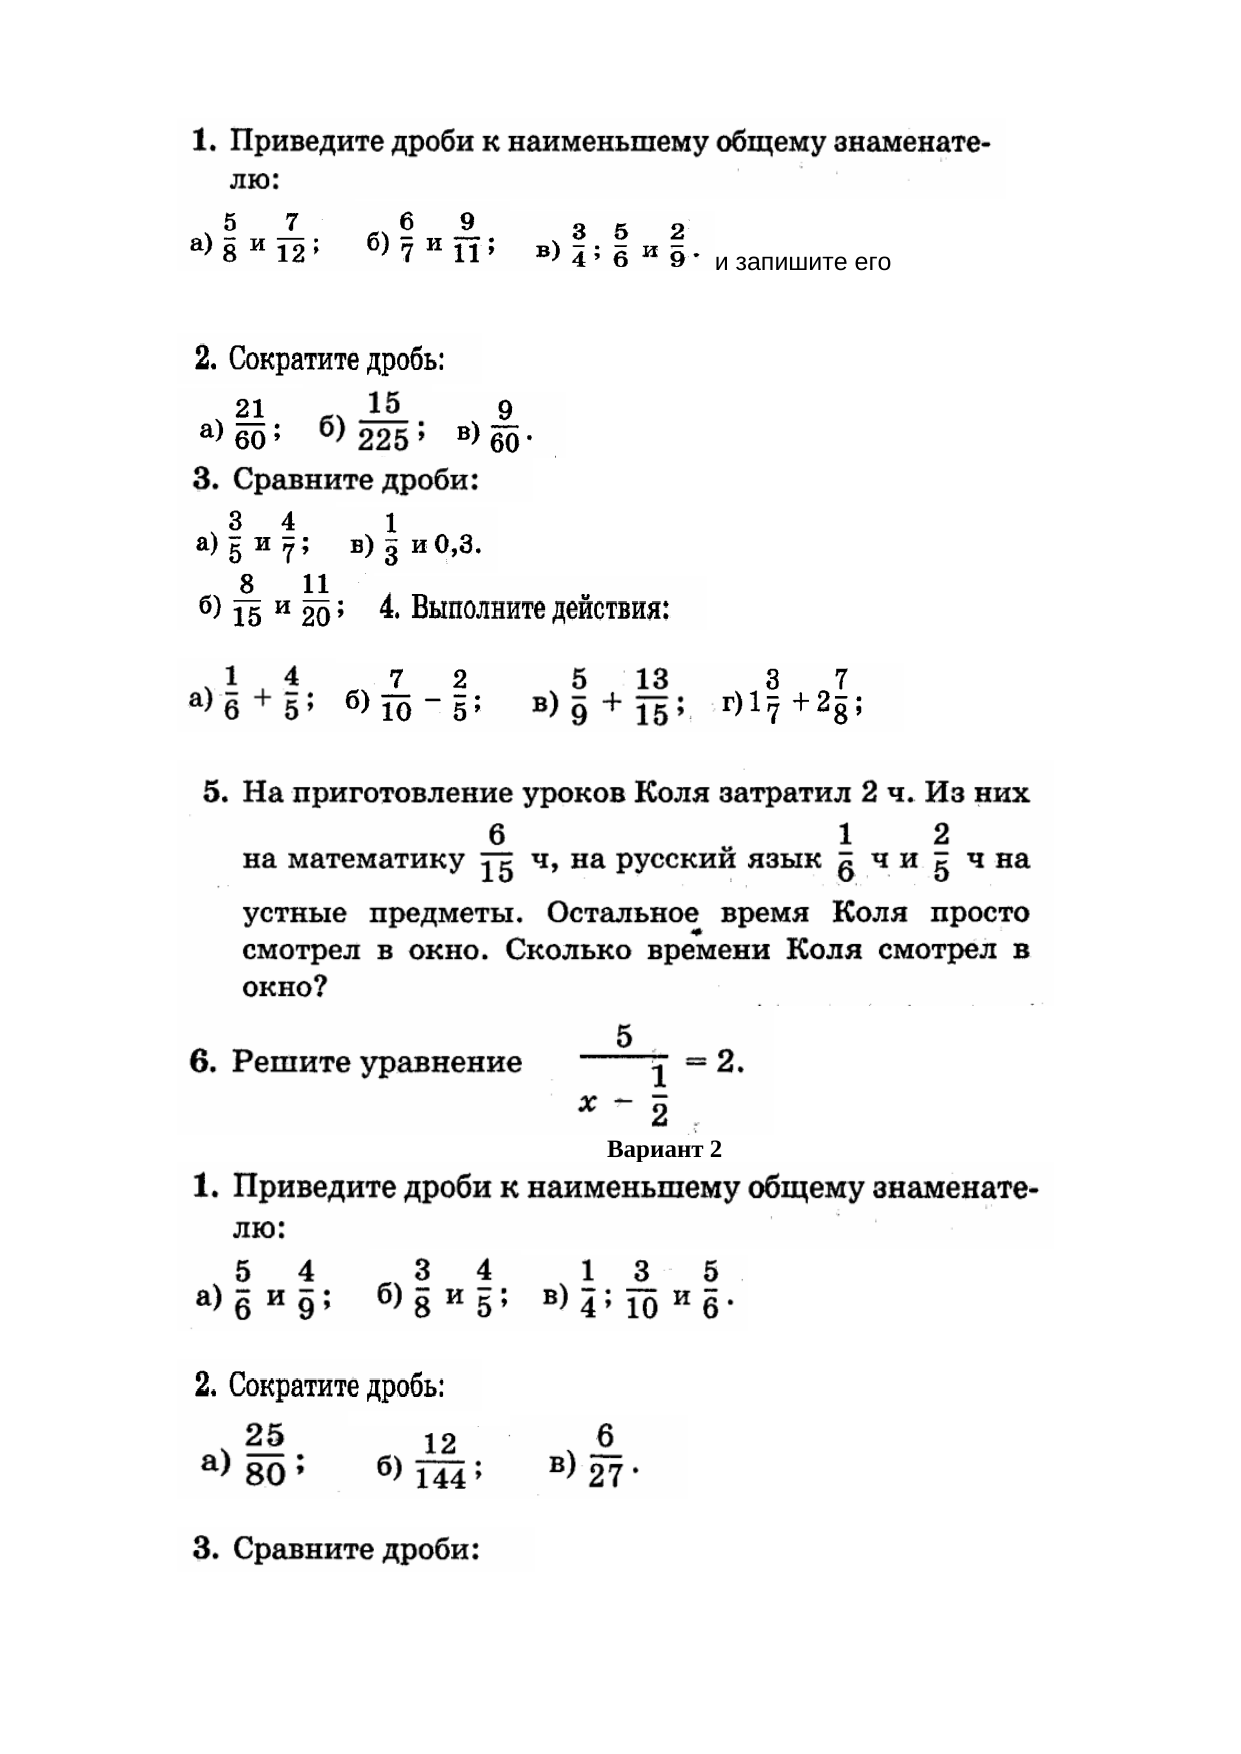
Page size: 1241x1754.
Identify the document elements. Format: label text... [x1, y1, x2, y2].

picture [177, 333, 708, 630]
picture [177, 658, 904, 732]
text и запишите его [177, 199, 1152, 276]
picture [177, 1527, 535, 1572]
picture [177, 118, 1006, 271]
picture [177, 1359, 689, 1499]
text Вариант 2 [177, 1134, 1152, 1163]
picture [177, 1162, 1055, 1331]
picture [177, 760, 1055, 1135]
